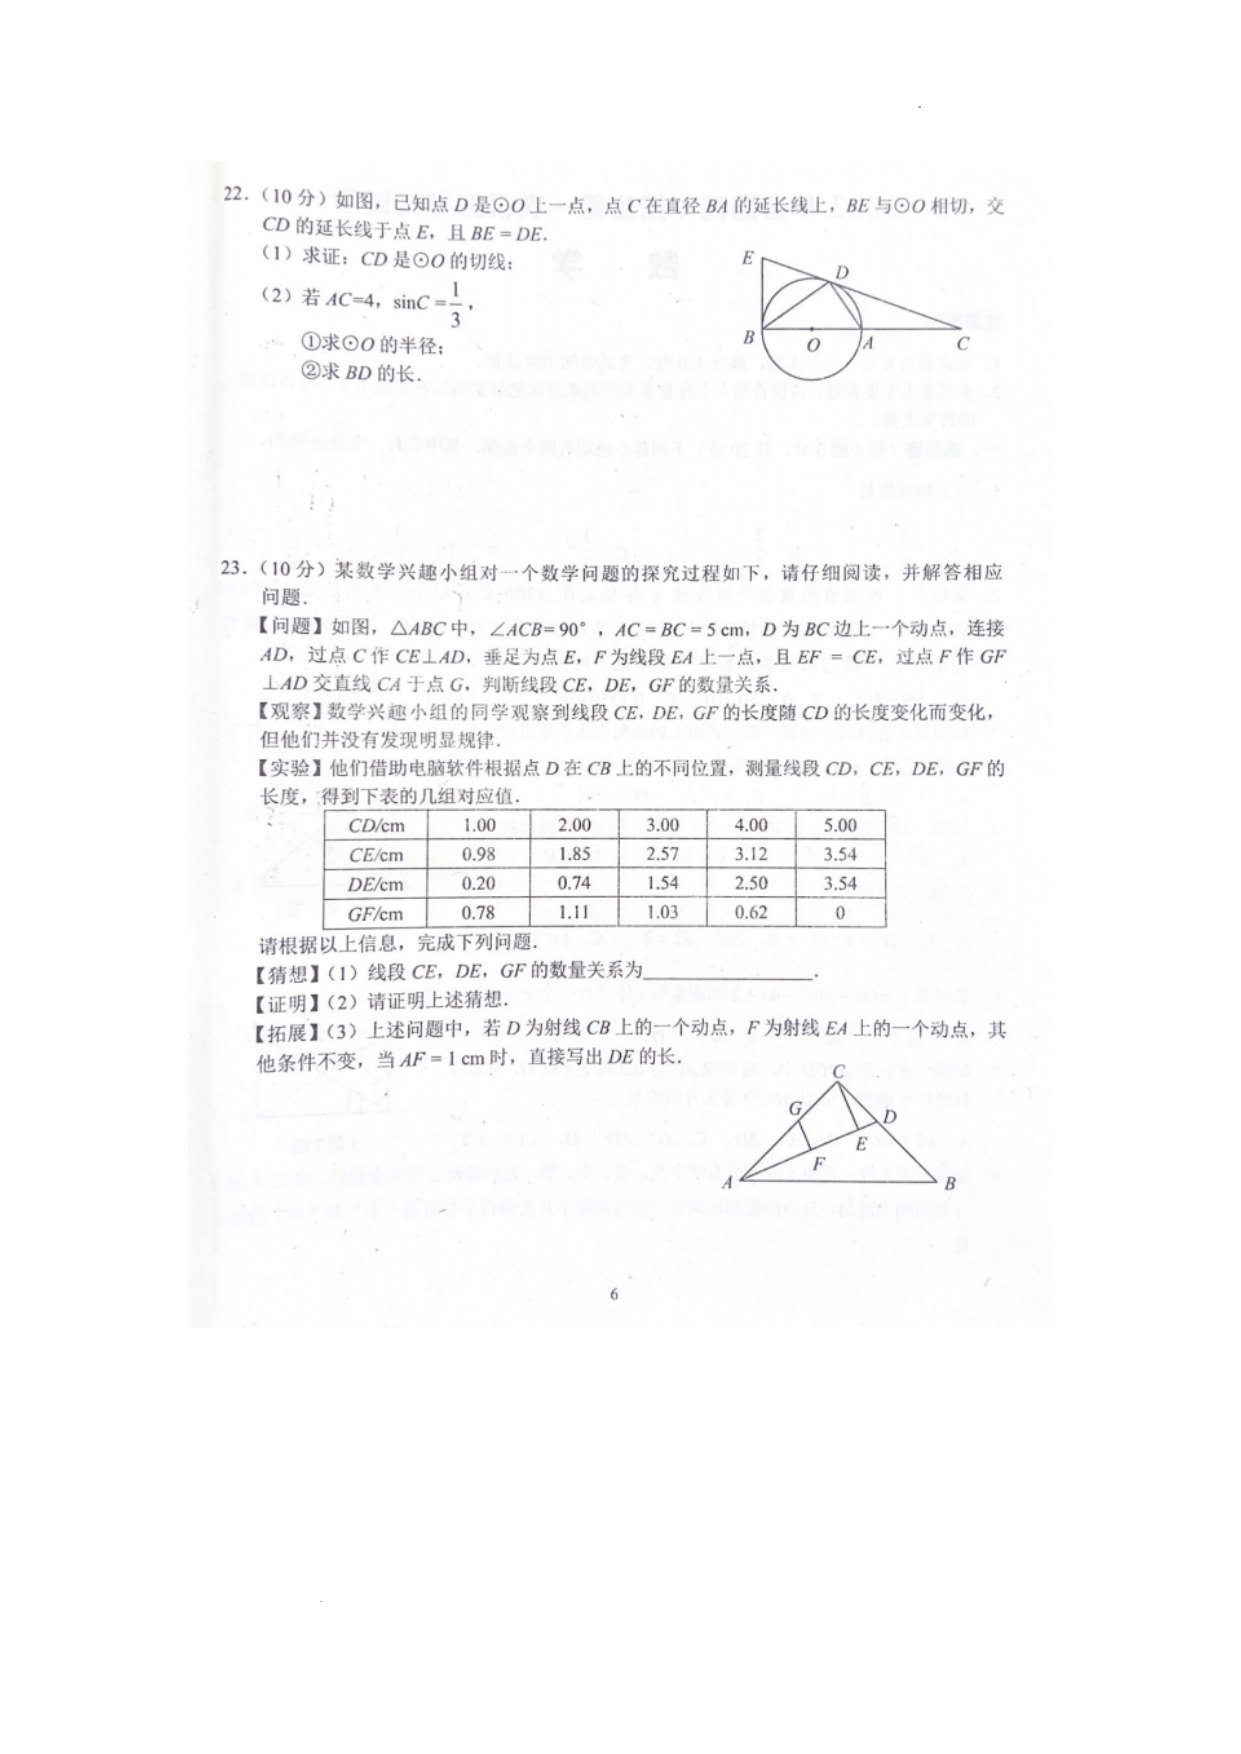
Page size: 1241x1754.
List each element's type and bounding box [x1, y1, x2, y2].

picture [187, 161, 1053, 1328]
